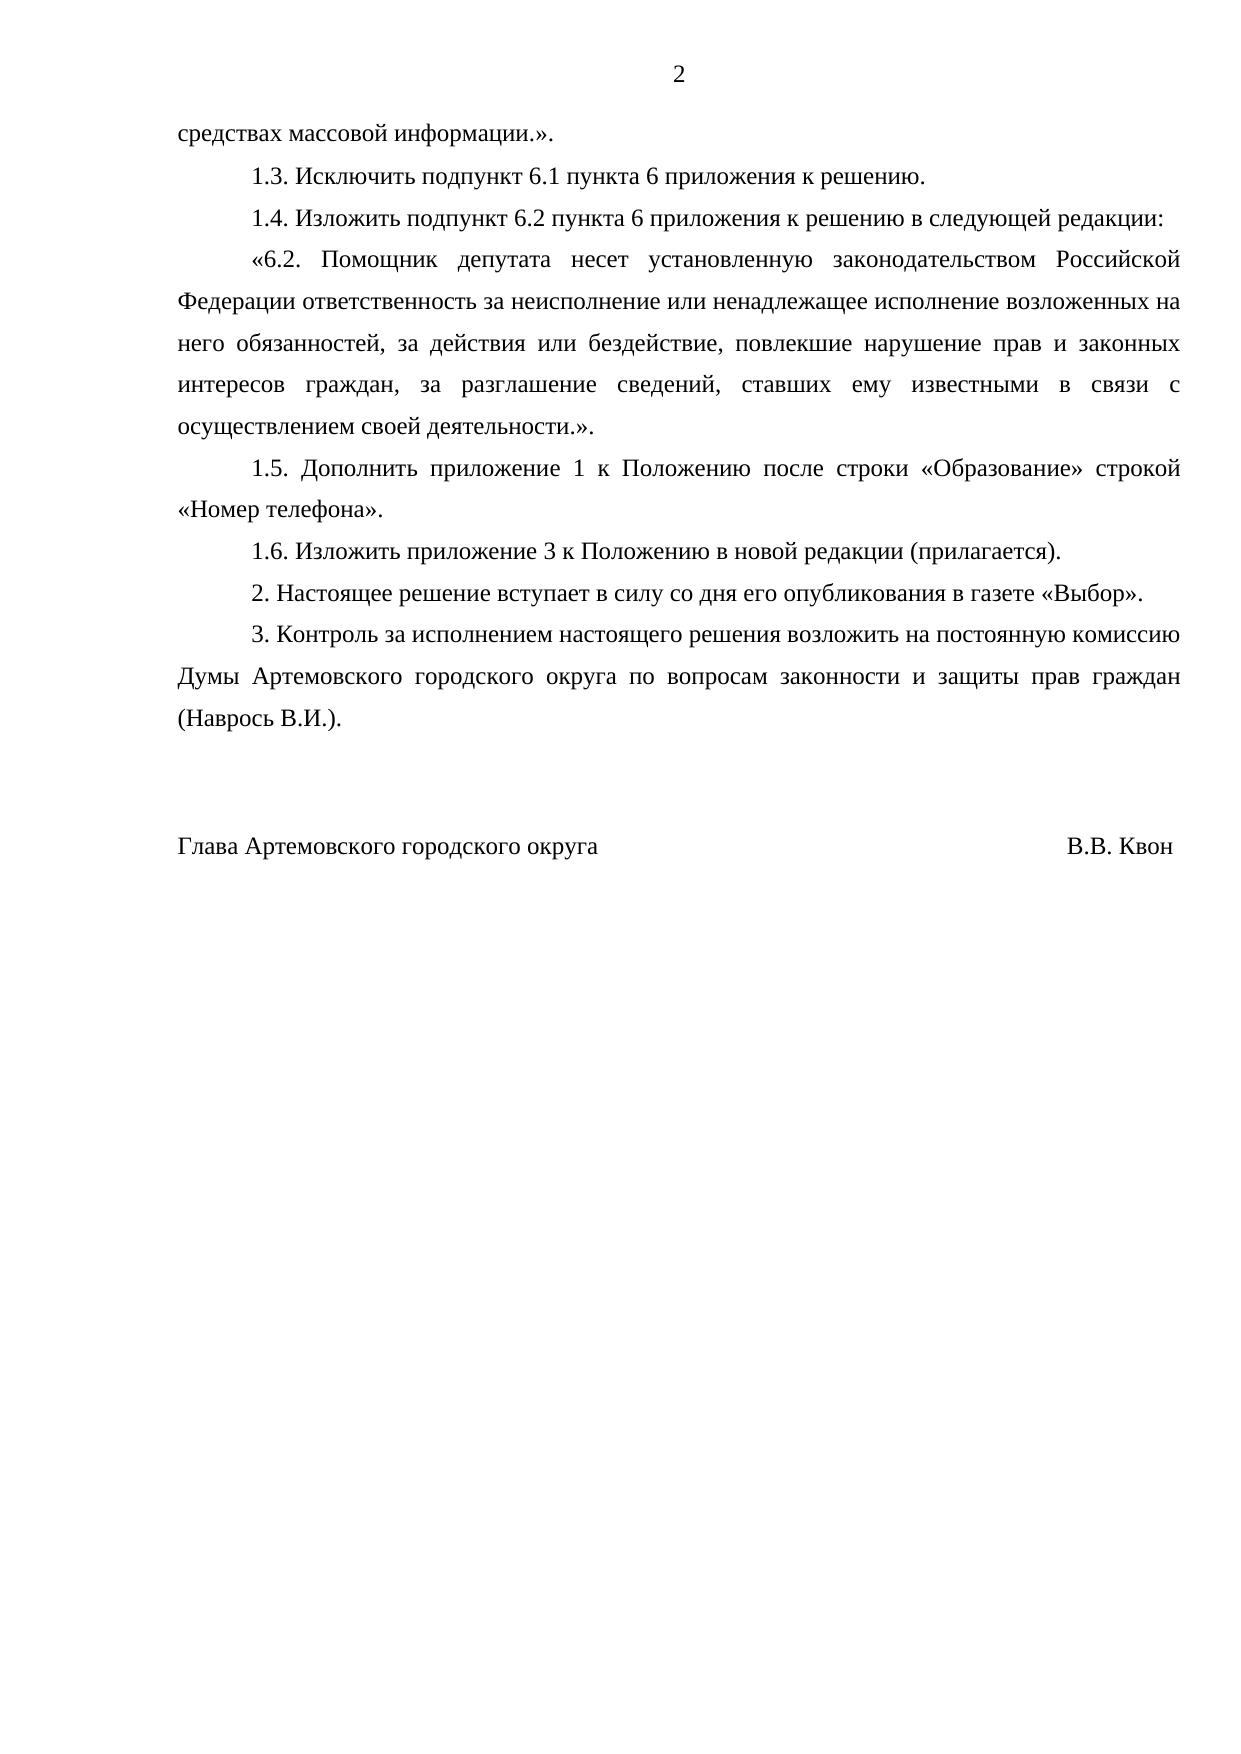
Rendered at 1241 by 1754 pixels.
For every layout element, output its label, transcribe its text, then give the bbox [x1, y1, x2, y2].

text 1.3. Исключить подпункт 6.1 пункта 6 приложения к решению. [177, 161, 1181, 190]
text Глава Артемовского городского округа В.В. Квон [177, 831, 1181, 859]
text «6.2. Помощник депутата несет установленную законодательством Российской Федерации ответственность за неисполнение или ненадлежащее исполнение возложенных на него обязанностей, за действия или бездействие, повлекшие нарушение прав и законных интересов граждан, за разглашение сведений, ставших ему известными в связи с осуществлением своей деятельности.». [177, 244, 1181, 440]
text 1.4. Изложить подпункт 6.2 пункта 6 приложения к решению в следующей редакции: [177, 203, 1181, 232]
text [177, 118, 1181, 147]
text 3. Контроль за исполнением настоящего решения возложить на постоянную комиссию Думы Артемовского городского округа по вопросам законности и защиты прав граждан (Наврось В.И.). [177, 619, 1181, 732]
text 2. Настоящее решение вступает в силу со дня его опубликования в газете «Выбор». [177, 578, 1181, 607]
text 1.5. Дополнить приложение 1 к Положению после строки «Образование» строкой «Номер телефона». [177, 453, 1181, 523]
text 1.6. Изложить приложение 3 к Положению в новой редакции (прилагается). [177, 536, 1181, 565]
